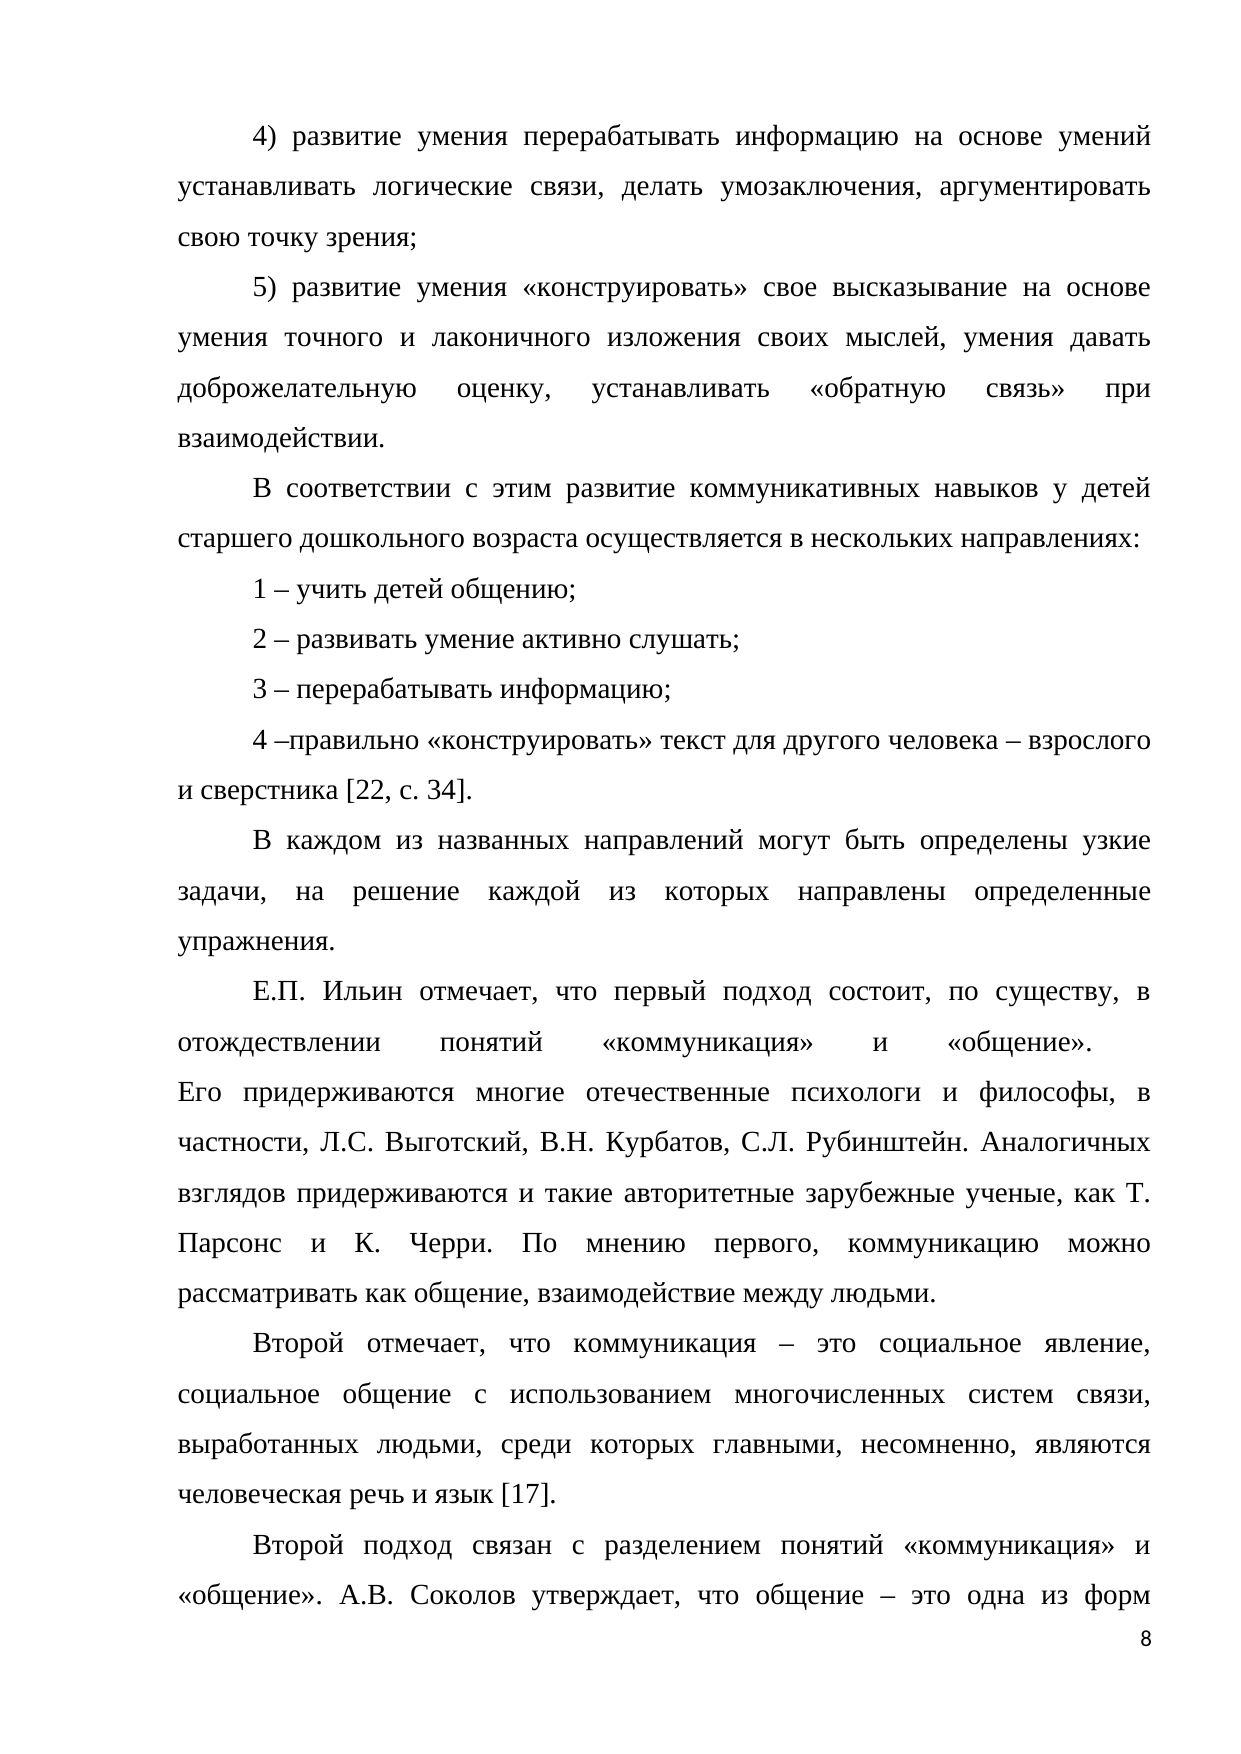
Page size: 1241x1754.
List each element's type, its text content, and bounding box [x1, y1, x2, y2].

text 4) развитие умения перерабатывать информацию на основе умений устанавливать логические связи, делать умозаключения, аргументировать свою точку зрения; [177, 118, 1152, 252]
text Е.П. Ильин отмечает, что первый подход состоит, по существу, в отождествлении понятий «коммуникация» и «общение». Его придерживаются многие отечественные психологи и философы, в частности, Л.С. Выготский, В.Н. Курбатов, С.Л. Рубинштейн. Аналогичных взглядов придерживаются и такие авторитетные зарубежные ученые, как Т. Парсонс и К. Черри. По мнению первого, коммуникацию можно рассматривать как общение, взаимодействие между людьми. [177, 973, 1152, 1309]
text 5) развитие умения «конструировать» свое высказывание на основе умения точного и лаконичного изложения своих мыслей, умения давать доброжелательную оценку, устанавливать «обратную связь» при взаимодействии. [177, 269, 1152, 453]
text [177, 1527, 1152, 1611]
text 3 – перерабатывать информацию; [177, 672, 1152, 705]
text В соответствии с этим развитие коммуникативных навыков у детей старшего дошкольного возраста осуществляется в нескольких направлениях: [177, 470, 1152, 554]
text 2 – развивать умение активно слушать; [177, 621, 1152, 655]
text 4 –правильно «конструировать» текст для другого человека – взрослого и сверстника [22, с. 34]. [177, 722, 1152, 806]
text 1 – учить детей общению; [177, 571, 1152, 604]
text В каждом из названных направлений могут быть определены узкие задачи, на решение каждой из которых направлены определенные упражнения. [177, 822, 1152, 957]
text Второй отмечает, что коммуникация – это социальное явление, социальное общение с использованием многочисленных систем связи, выработанных людьми, среди которых главными, несомненно, являются человеческая речь и язык [17]. [177, 1326, 1152, 1510]
